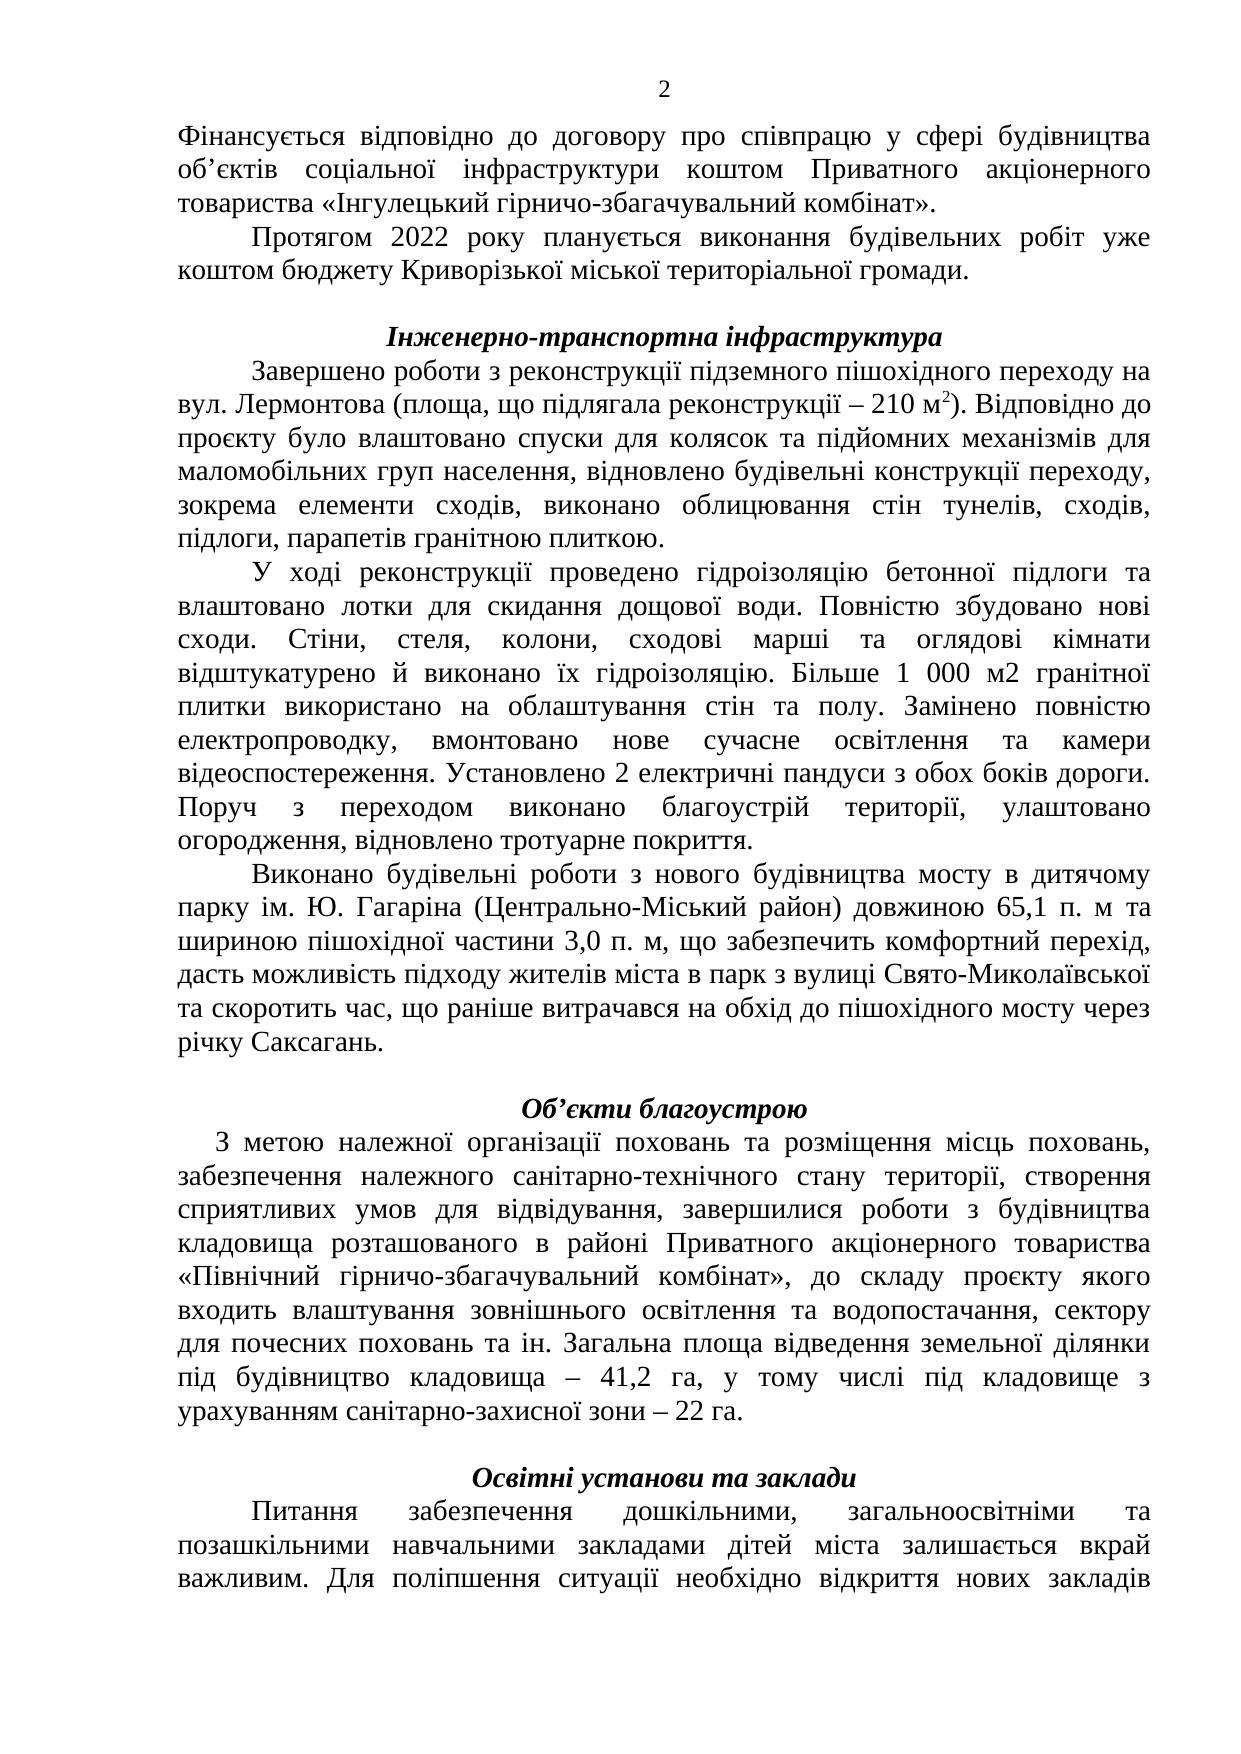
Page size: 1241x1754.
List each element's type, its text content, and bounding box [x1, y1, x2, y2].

text Освітні установи та заклади [177, 1460, 1152, 1493]
text Завершено роботи з реконструкції підземного пішохідного переходу на вул. Лермонтова (площа, що підлягала реконструкції – 210 м2). Відповідно до проєкту було влаштовано спуски для колясок та підйомних механізмів для маломобільних груп населення, відновлено будівельні конструкції переходу, зокрема елементи сходів, виконано облицювання стін тунелів, сходів, підлоги, парапетів гранітною плиткою. [177, 353, 1152, 554]
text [177, 118, 1152, 219]
text Об’єкти благоустрою [177, 1091, 1152, 1124]
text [177, 1493, 1152, 1594]
text З метою належної організації поховань та розміщення місць поховань, забезпечення належного санітарно-технічного стану території, створення сприятливих умов для відвідування, завершилися роботи з будівництва кладовища розташованого в районі Приватного акціонерного товариства «Північний гірничо-збагачувальний комбінат», до складу проєкту якого входить влаштування зовнішнього освітлення та водопостачання, сектору для почесних поховань та ін. Загальна площа відведення земельної ділянки під будівництво кладовища – 41,2 га, у тому числі під кладовище з урахуванням санітарно-захисної зони – 22 га. [177, 1124, 1152, 1426]
text Протягом 2022 року планується виконання будівельних робіт уже коштом бюджету Криворізької міської територіальної громади. [177, 219, 1152, 286]
text У ході реконструкції проведено гідроізоляцію бетонної підлоги та влаштовано лотки для скидання дощової води. Повністю збудовано нові сходи. Стіни, стеля, колони, сходові марші та оглядові кімнати відштукатурено й виконано їх гідроізоляцію. Більше 1 000 м2 гранітної плитки використано на облаштування стін та полу. Замінено повністю електропроводку, вмонтовано нове сучасне освітлення та камери відеоспостереження. Установлено 2 електричні пандуси з обох боків дороги. Поруч з переходом виконано благоустрій території, улаштовано огородження, відновлено тротуарне покриття. [177, 554, 1152, 856]
text Виконано будівельні роботи з нового будівництва мосту в дитячому парку ім. Ю. Гагаріна (Центрально-Міський район) довжиною 65,1 п. м та шириною пішохідної частини 3,0 п. м, що забезпечить комфортний перехід, дасть можливість підходу жителів міста в парк з вулиці Свято-Миколаївської та скоротить час, що раніше витрачався на обхід до пішохідного мосту через річку Саксагань. [177, 856, 1152, 1057]
text Інженерно-транспортна інфраструктура [177, 319, 1152, 353]
